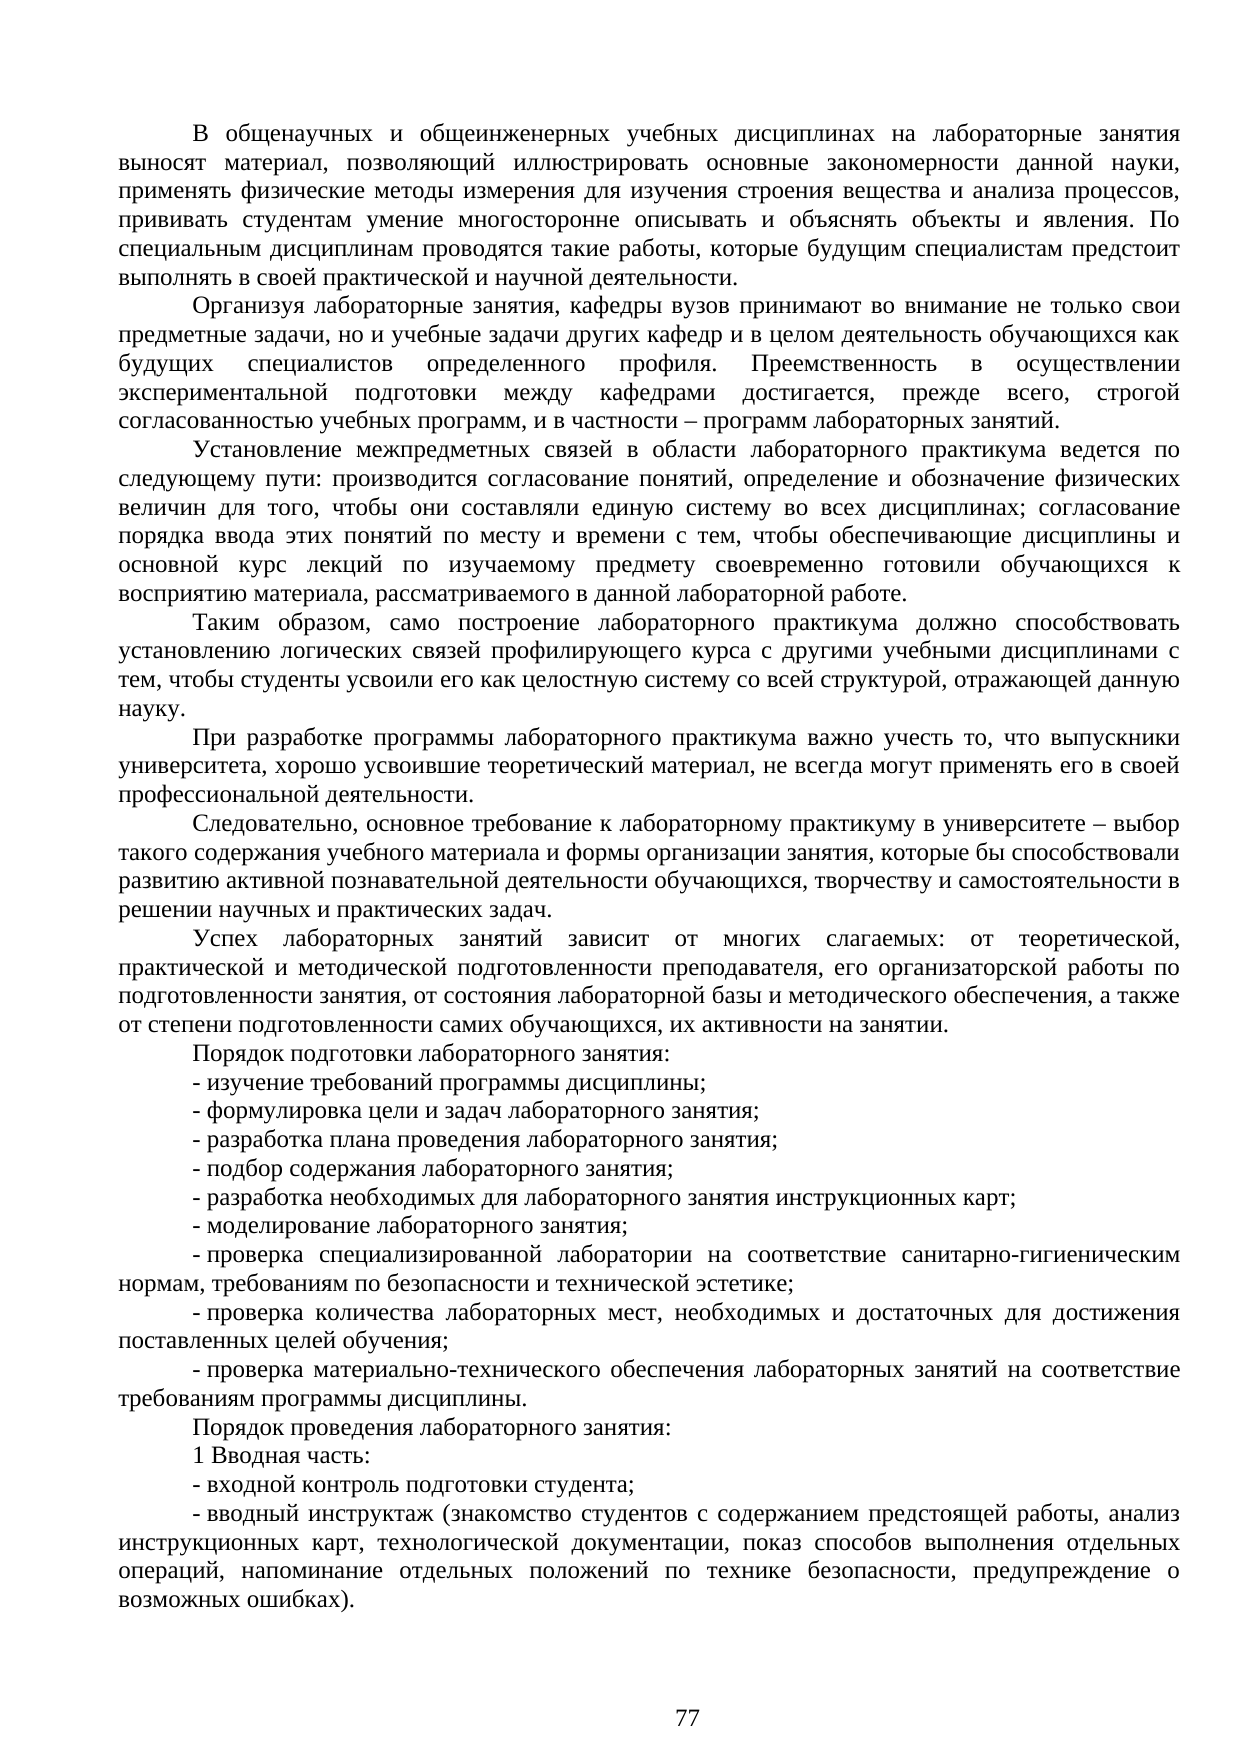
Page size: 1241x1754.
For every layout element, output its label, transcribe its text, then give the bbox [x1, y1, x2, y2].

text Успех лабораторных занятий зависит от многих слагаемых: от теоретической, практической и методической подготовленности преподавателя, его организаторской работы по подготовленности занятия, от состояния лабораторной базы и методического обеспечения, а также от степени подготовленности самих обучающихся, их активности на занятии. [118, 923, 1181, 1038]
text - разработка плана проведения лабораторного занятия; [118, 1124, 1181, 1153]
text Порядок проведения лабораторного занятия: [118, 1412, 1181, 1441]
text - разработка необходимых для лабораторного занятия инструкционных карт; [118, 1182, 1181, 1211]
text - изучение требований программы дисциплины; [118, 1067, 1181, 1096]
text - входной контроль подготовки студента; [118, 1469, 1181, 1498]
text В общенаучных и общеинженерных учебных дисциплинах на лабораторные занятия выносят материал, позволяющий иллюстрировать основные закономерности данной науки, применять физические методы измерения для изучения строения вещества и анализа процессов, прививать студентам умение многосторонне описывать и объяснять объекты и явления. По специальным дисциплинам проводятся такие работы, которые будущим специалистам предстоит выполнять в своей практической и научной деятельности. [118, 118, 1181, 291]
text - формулировка цели и задач лабораторного занятия; [118, 1096, 1181, 1124]
text - моделирование лабораторного занятия; [118, 1211, 1181, 1239]
text Установление межпредметных связей в области лабораторного практикума ведется по следующему пути: производится согласование понятий, определение и обозначение физических величин для того, чтобы они составляли единую систему во всех дисциплинах; согласование порядка ввода этих понятий по месту и времени с тем, чтобы обеспечивающие дисциплины и основной курс лекций по изучаемому предмету своевременно готовили обучающихся к восприятию материала, рассматриваемого в данной лабораторной работе. [118, 434, 1181, 607]
text - проверка материально-технического обеспечения лабораторных занятий на соответствие требованиям программы дисциплины. [118, 1354, 1181, 1412]
text Таким образом, само построение лабораторного практикума должно способствовать установлению логических связей профилирующего курса с другими учебными дисциплинами с тем, чтобы студенты усвоили его как целостную систему со всей структурой, отражающей данную науку. [118, 607, 1181, 722]
text При разработке программы лабораторного практикума важно учесть то, что выпускники университета, хорошо усвоившие теоретический материал, не всегда могут применять его в своей профессиональной деятельности. [118, 722, 1181, 808]
text - вводный инструктаж (знакомство студентов с содержанием предстоящей работы, анализ инструкционных карт, технологической документации, показ способов выполнения отдельных операций, напоминание отдельных положений по технике безопасности, предупреждение о возможных ошибках). [118, 1498, 1181, 1613]
text Порядок подготовки лабораторного занятия: [118, 1038, 1181, 1067]
text Организуя лабораторные занятия, кафедры вузов принимают во внимание не только свои предметные задачи, но и учебные задачи других кафедр и в целом деятельность обучающихся как будущих специалистов определенного профиля. Преемственность в осуществлении экспериментальной подготовки между кафедрами достигается, прежде всего, строгой согласованностью учебных программ, и в частности – программ лабораторных занятий. [118, 291, 1181, 434]
text - подбор содержания лабораторного занятия; [118, 1153, 1181, 1182]
text - проверка специализированной лаборатории на соответствие санитарно-гигиеническим нормам, требованиям по безопасности и технической эстетике; [118, 1239, 1181, 1297]
text - проверка количества лабораторных мест, необходимых и достаточных для достижения поставленных целей обучения; [118, 1297, 1181, 1354]
text Следовательно, основное требование к лабораторному практикуму в университете – выбор такого содержания учебного материала и формы организации занятия, которые бы способствовали развитию активной познавательной деятельности обучающихся, творчеству и самостоятельности в решении научных и практических задач. [118, 808, 1181, 923]
text 1 Вводная часть: [118, 1441, 1181, 1469]
